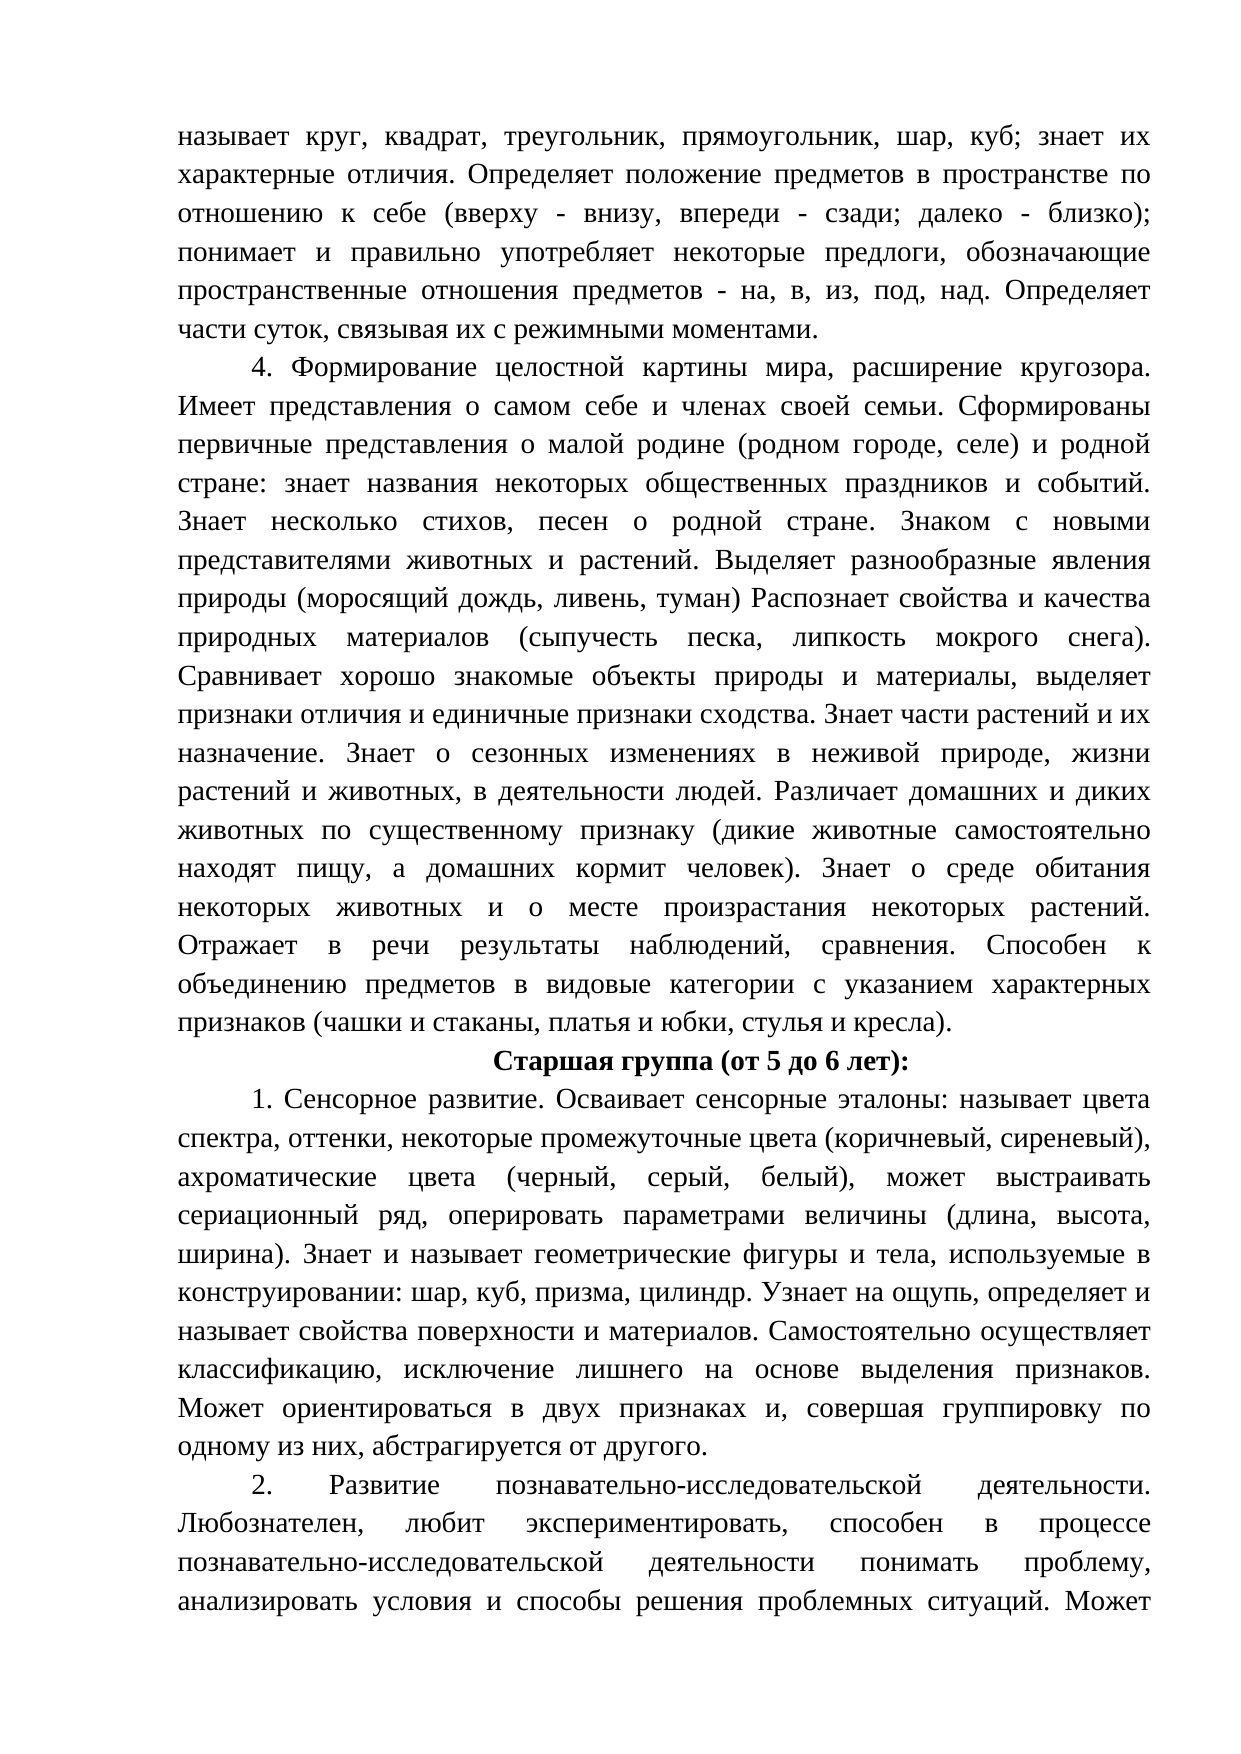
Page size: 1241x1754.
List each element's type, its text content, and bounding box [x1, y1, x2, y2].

text 4. Формирование целостной картины мира, расширение кругозора. Имеет представления о самом себе и членах своей семьи. Сформированы первичные представления о малой родине (родном городе, селе) и родной стране: знает названия некоторых общественных праздников и событий. Знает несколько стихов, песен о родной стране. Знаком с новыми представителями животных и растений. Выделяет разнообразные явления природы (моросящий дождь, ливень, туман) Распознает свойства и качества природных материалов (сыпучесть песка, липкость мокрого снега). Сравнивает хорошо знакомые объекты природы и материалы, выделяет признаки отличия и единичные признаки сходства. Знает части растений и их назначение. Знает о сезонных изменениях в неживой природе, жизни растений и животных, в деятельности людей. Различает домашних и диких животных по существенному признаку (дикие животные самостоятельно находят пищу, а домашних кормит человек). Знает о среде обитания некоторых животных и о месте произрастания некоторых растений. Отражает в речи результаты наблюдений, сравнения. Способен к объединению предметов в видовые категории с указанием характерных признаков (чашки и стаканы, платья и юбки, стулья и кресла). [177, 349, 1152, 1038]
text Старшая группа (от 5 до 6 лет): [177, 1043, 1152, 1077]
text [177, 118, 1152, 344]
text 1. Сенсорное развитие. Осваивает сенсорные эталоны: называет цвета спектра, оттенки, некоторые промежуточные цвета (коричневый, сиреневый), ахроматические цвета (черный, серый, белый), может выстраивать сериационный ряд, оперировать параметрами величины (длина, высота, ширина). Знает и называет геометрические фигуры и тела, используемые в конструировании: шар, куб, призма, цилиндр. Узнает на ощупь, определяет и называет свойства поверхности и материалов. Самостоятельно осуществляет классификацию, исключение лишнего на основе выделения признаков. Может ориентироваться в двух признаках и, совершая группировку по одному из них, абстрагируется от другого. [177, 1082, 1152, 1462]
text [177, 1467, 1152, 1616]
